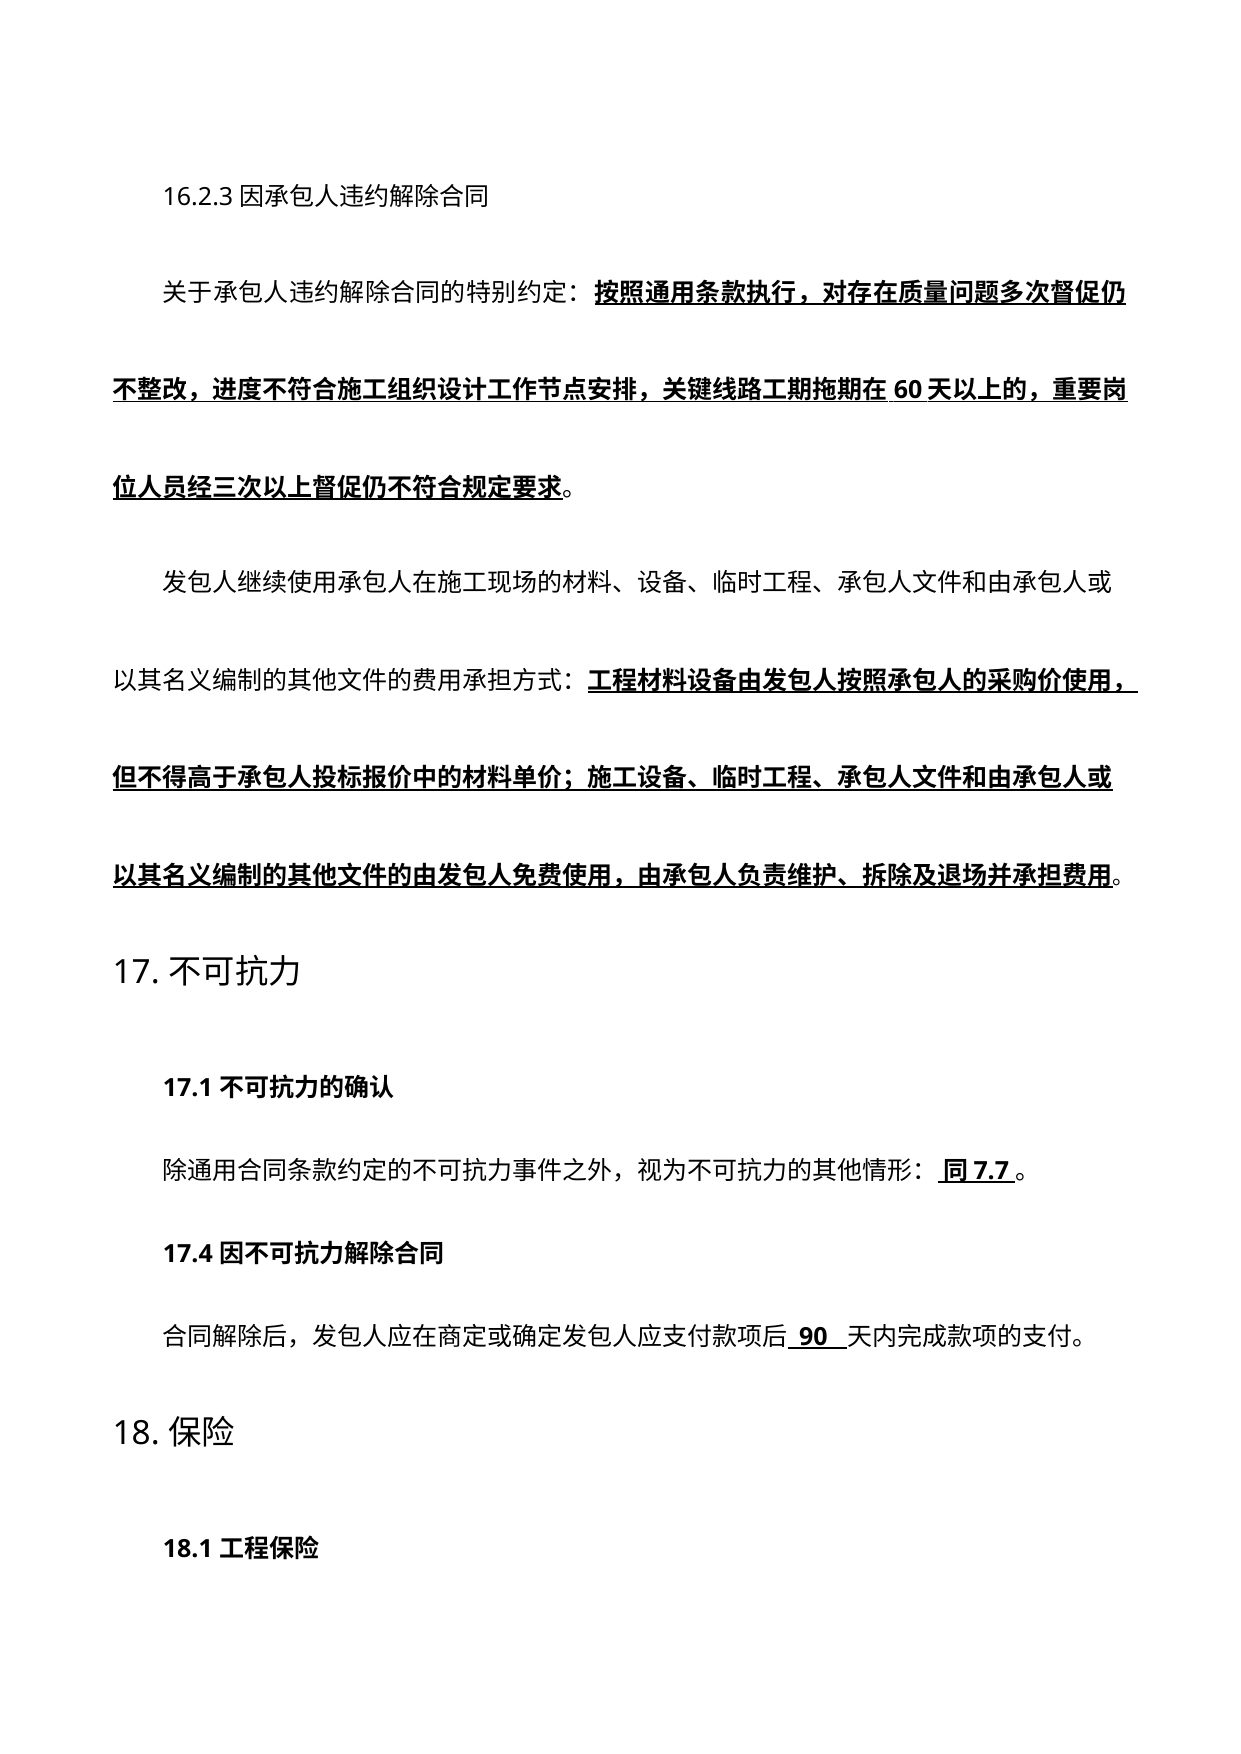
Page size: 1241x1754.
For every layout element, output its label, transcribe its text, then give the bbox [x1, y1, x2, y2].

text 发包人继续使用承包人在施工现场的材料、设备、临时工程、承包人文件和由承包人或以其名义编制的其他文件的费用承担方式：工程材料设备由发包人按照承包人的采购价使用，但不得高于承包人投标报价中的材料单价；施工设备、临时工程、承包人文件和由承包人或以其名义编制的其他文件的由发包人免费使用，由承包人负责维护、拆除及退场并承担费用。 [112, 548, 1128, 906]
text 关于承包人违约解除合同的特别约定：按照通用条款执行，对存在质量问题多次督促仍不整改，进度不符合施工组织设计工作节点安排，关键线路工期拖期在60天以上的，重要岗位人员经三次以上督促仍不符合规定要求。 [112, 402, 1128, 518]
text 合同解除后，发包人应在商定或确定发包人应支付款项后 90 天内完成款项的支付。 [112, 1302, 1128, 1367]
text 18.1 工程保险 [112, 1514, 1128, 1579]
text 18. 保险 [112, 1398, 1128, 1463]
text 17. 不可抗力 [112, 936, 1128, 1001]
text 除通用合同条款约定的不可抗力事件之外，视为不可抗力的其他情形： 同7.7 。 [112, 1136, 1128, 1201]
text 17.1 不可抗力的确认 [112, 1053, 1128, 1118]
text 16.2.3 因承包人违约解除合同 [112, 162, 1128, 227]
text 17.4 因不可抗力解除合同 [112, 1219, 1128, 1284]
text 关于承包人违约解除合同的特别约定：按照通用条款执行，对存在质量问题多次督促仍不整改，进度不符合施工组织设计工作节点安排，关键线路工期拖期在60天以上的，重要岗位人员经三次以上督促仍不符合规定要求。 [112, 258, 1128, 401]
